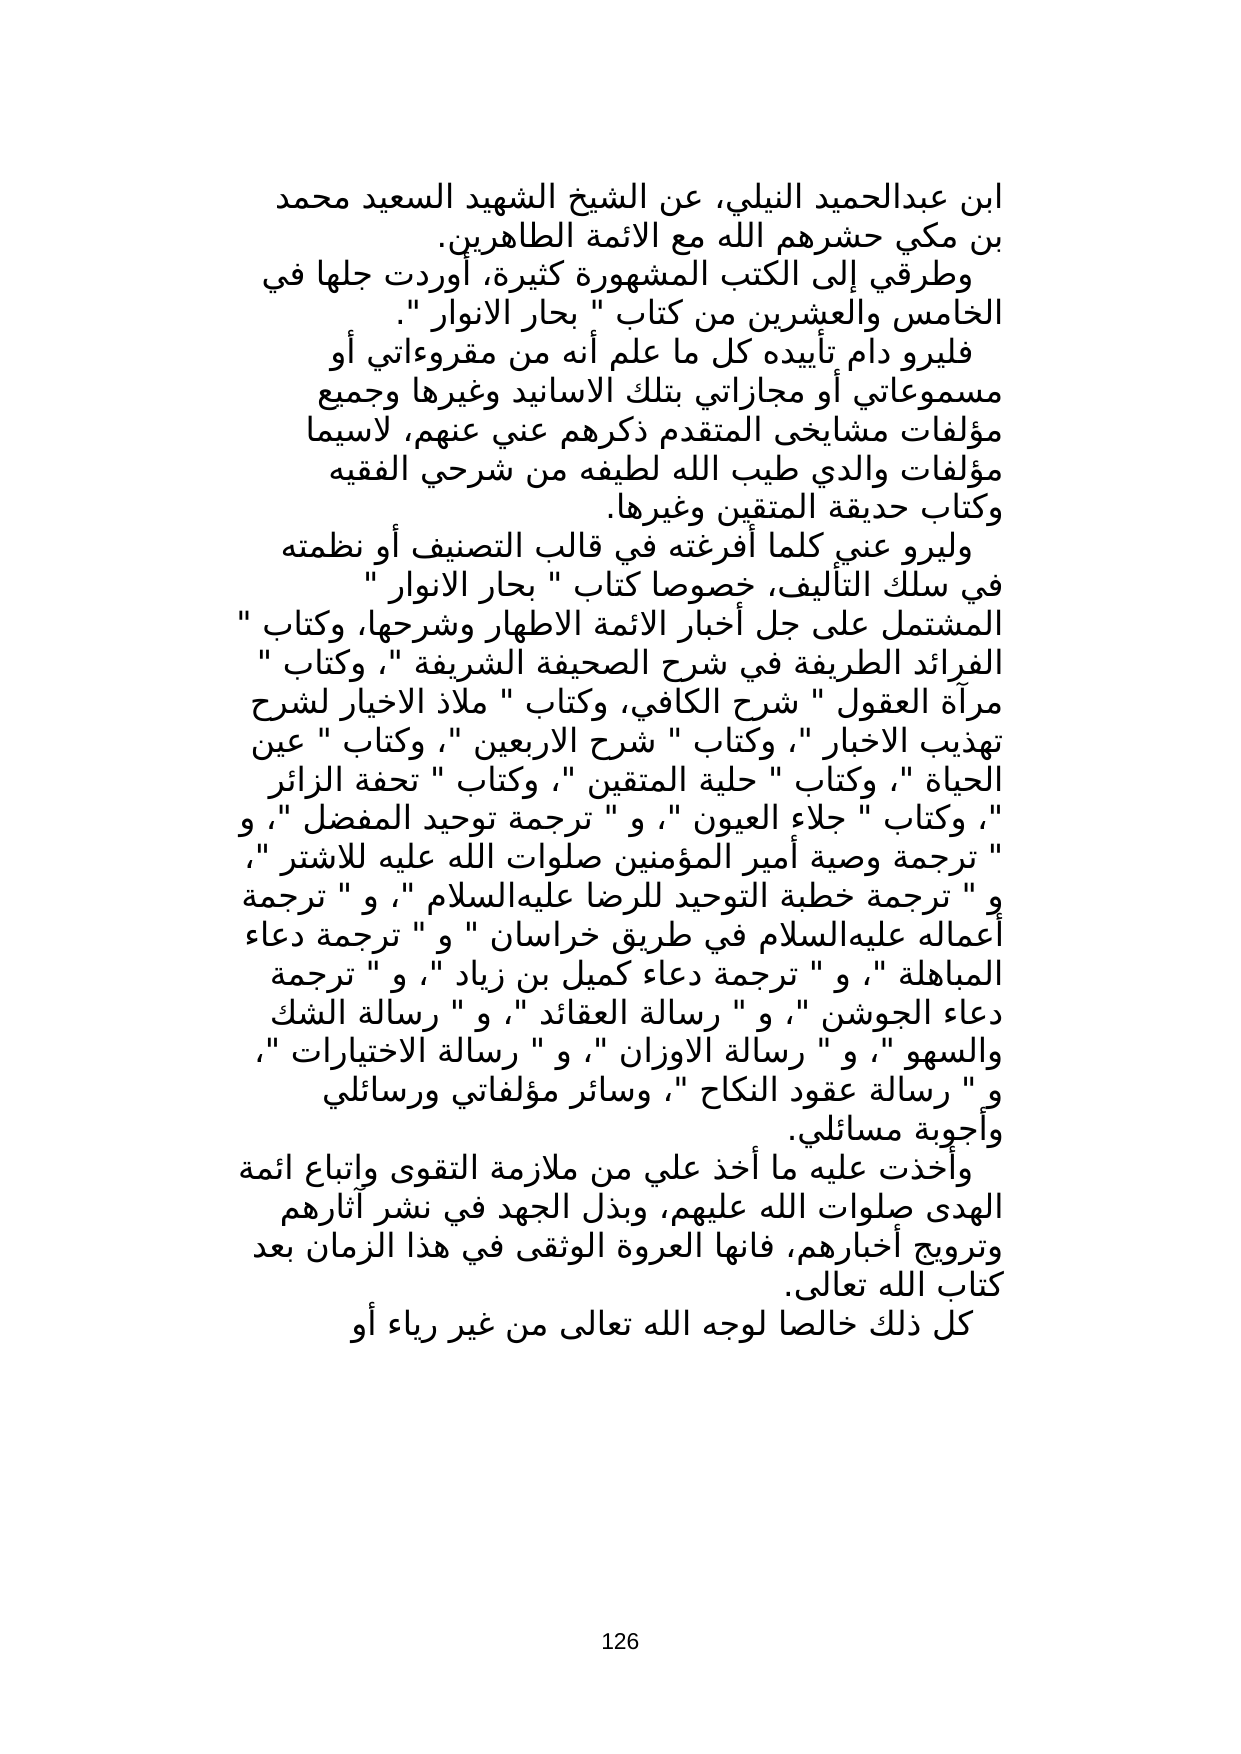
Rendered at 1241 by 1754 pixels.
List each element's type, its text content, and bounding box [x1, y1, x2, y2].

text ابن عبدالحميد النيلي، عن الشيخ الشهيد السعيد محمد بن مكي حشرهم الله مع الائمة الطاهرين. [236, 177, 1004, 255]
text وطرقي إلى الكتب المشهورة كثيرة، أوردت جلها في الخامس والعشرين من كتاب " بحار الانوار ". [236, 255, 1004, 333]
text كل ذلك خالصا لوجه الله تعالى من غير رياء أو [236, 1304, 1004, 1343]
text وليرو عني كلما أفرغته في قالب التصنيف أو نظمته في سلك التأليف، خصوصا كتاب " بحار الانوار " المشتمل على جل أخبار الائمة الاطهار وشرحها، وكتاب " الفرائد الطريفة في شرح الصحيفة الشريفة "، وكتاب " مرآة العقول " شرح الكافي، وكتاب " ملاذ الاخيار لشرح تهذيب الاخبار "، وكتاب " شرح الاربعين "، وكتاب " عين الحياة "، وكتاب " حلية المتقين "، وكتاب " تحفة الزائر "، وكتاب " جلاء العيون "، و " ترجمة توحيد المفضل "، و " ترجمة وصية أمير المؤمنين صلوات الله عليه للاشتر "، و " ترجمة خطبة التوحيد للرضا عليه‌السلام "، و " ترجمة أعماله عليه‌السلام في طريق خراسان " و " ترجمة دعاء المباهلة "، و " ترجمة دعاء كميل بن زياد "، و " ترجمة دعاء الجوشن "، و " رسالة العقائد "، و " رسالة الشك والسهو "، و " رسالة الاوزان "، و " رسالة الاختيارات "، و " رسالة عقود النكاح "، وسائر مؤلفاتي ورسائلي وأجوبة مسائلي. [236, 527, 1004, 1148]
text وأخذت عليه ما أخذ علي من ملازمة التقوى واتباع ائمة الهدى صلوات الله عليهم، وبذل الجهد في نشر آثارهم وترويج أخبارهم، فانها العروة الوثقى في هذا الزمان بعد كتاب الله تعالى. [236, 1148, 1004, 1304]
text فليرو دام تأييده كل ما علم أنه من مقروء‌اتي أو مسموعاتي أو مجازاتي بتلك الاسانيد وغيرها وجميع مؤلفات مشايخى المتقدم ذكرهم عني عنهم، لاسيما مؤلفات والدي طيب الله لطيفه من شرحي الفقيه وكتاب حديقة المتقين وغيرها. [236, 333, 1004, 527]
